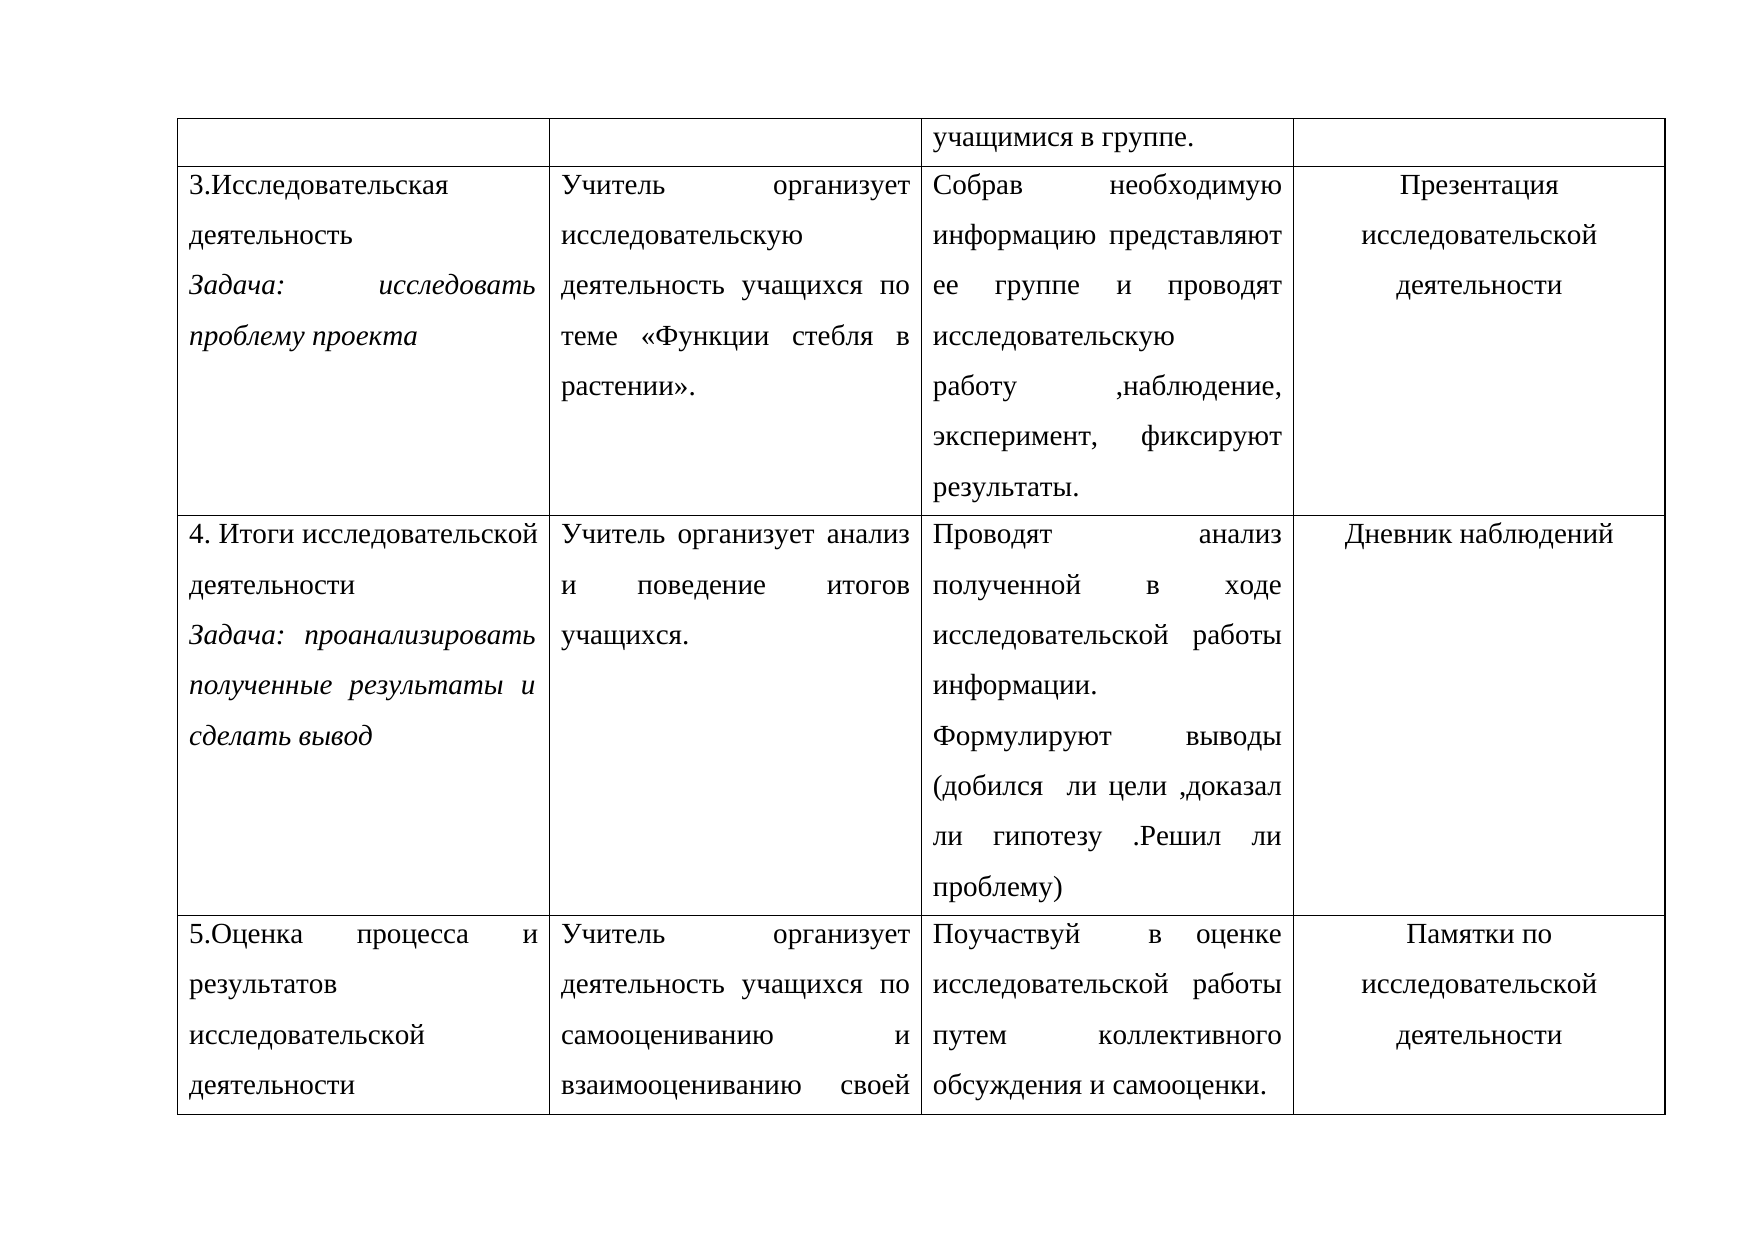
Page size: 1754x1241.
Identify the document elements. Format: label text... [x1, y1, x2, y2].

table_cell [178, 916, 549, 1114]
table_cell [550, 916, 921, 1114]
table_cell Проводят анализ полученной в ходе исследовательской работы информации. Формулируют выводы (добился ли цели ,доказал ли гипотезу .Решил ли проблему) [922, 516, 1293, 915]
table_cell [178, 119, 549, 166]
table_cell 4. Итоги исследовательской деятельности Задача: проанализировать полученные результаты и сделать вывод [178, 516, 549, 915]
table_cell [550, 119, 921, 166]
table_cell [1294, 119, 1664, 166]
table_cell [922, 916, 1293, 1114]
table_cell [1294, 916, 1664, 1114]
table_cell 3.Исследовательская деятельность Задача: исследовать проблему проекта [178, 167, 549, 515]
table_cell Учитель организует анализ и поведение итогов учащихся. [550, 516, 921, 915]
table_cell Собрав необходимую информацию представляют ее группе и проводят исследовательскую работу ,наблюдение, эксперимент, фиксируют результаты. [922, 167, 1293, 515]
table_cell Учитель организует исследовательскую деятельность учащихся по теме «Функции стебля в растении». [550, 167, 921, 515]
table_cell Презентация исследовательской деятельности [1294, 167, 1664, 515]
table_cell Дневник наблюдений [1294, 516, 1664, 915]
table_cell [922, 119, 1293, 166]
